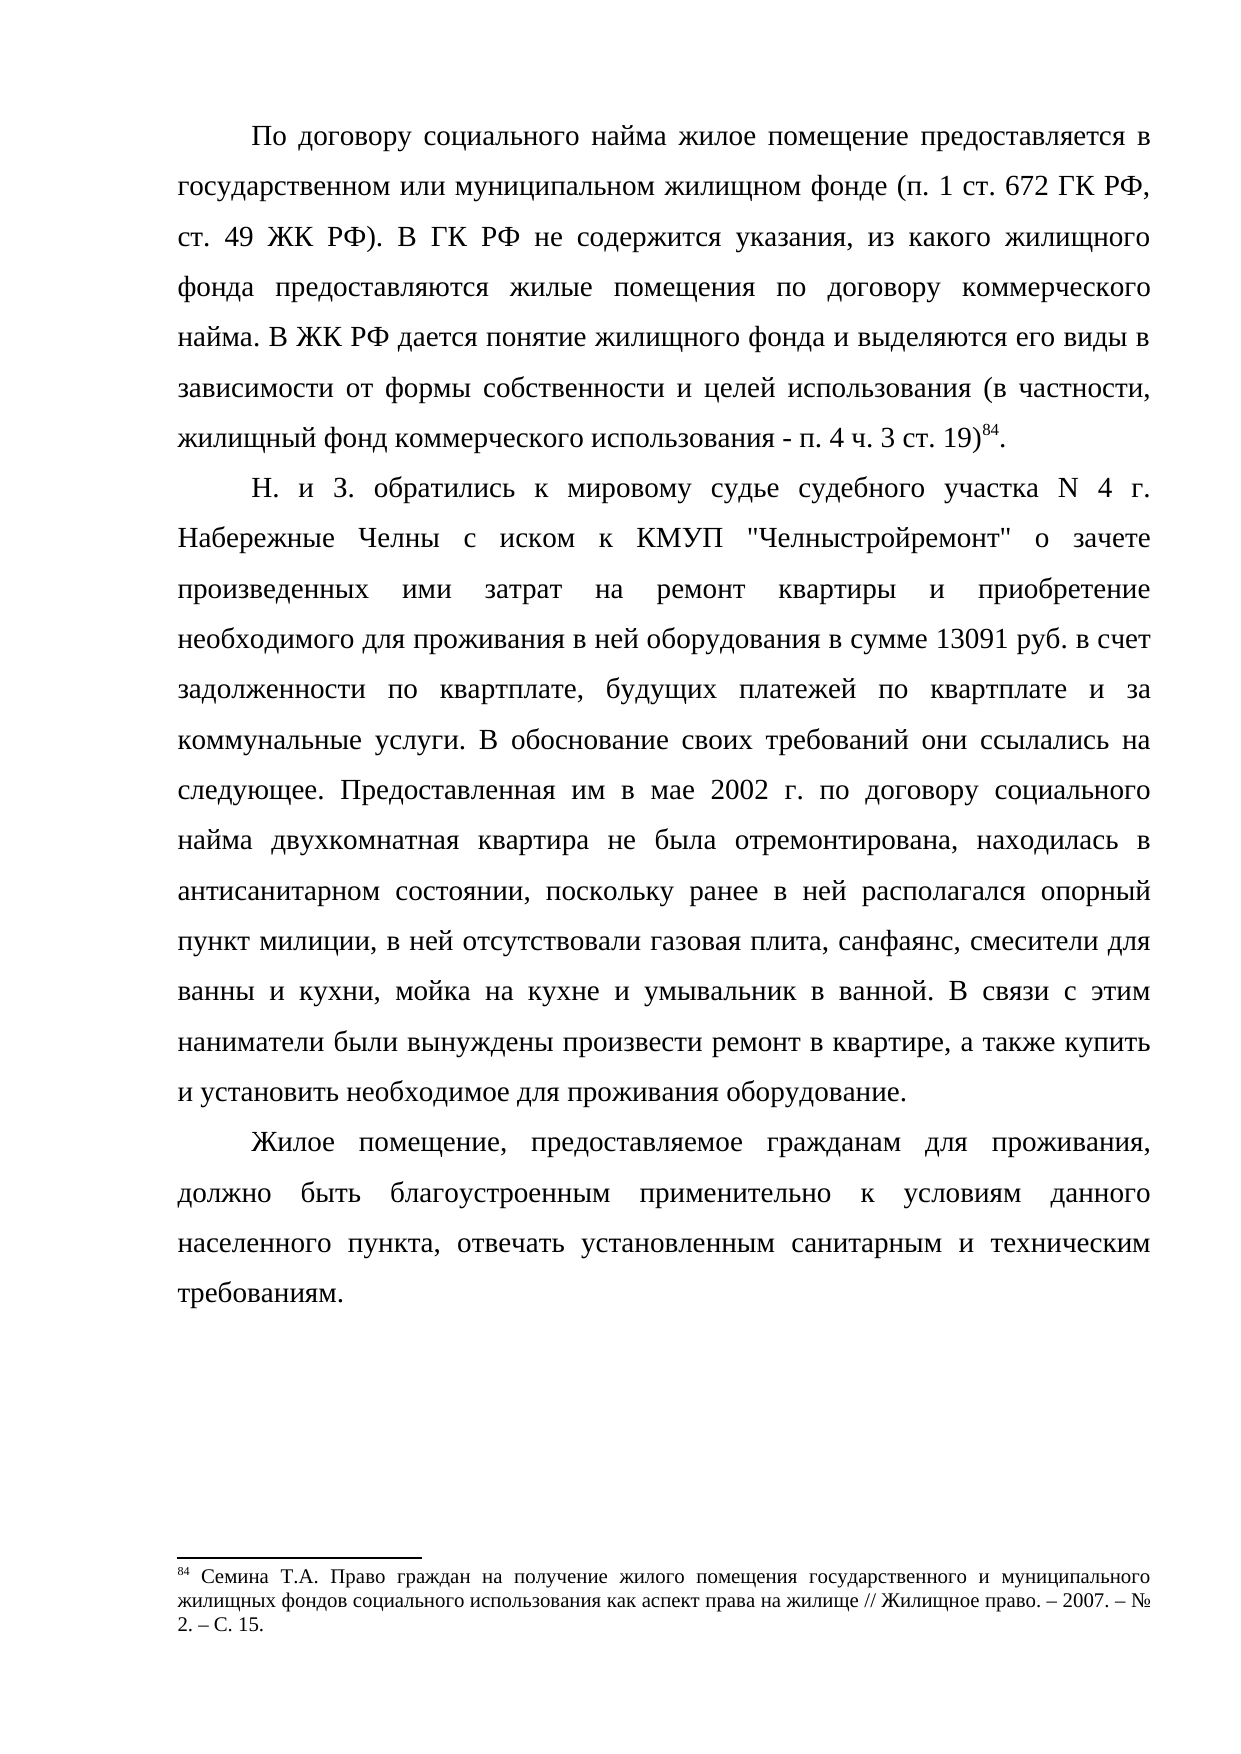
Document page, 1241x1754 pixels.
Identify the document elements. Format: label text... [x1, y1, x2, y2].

text Жилое помещение, предоставляемое гражданам для проживания, должно быть благоустроенным применительно к условиям данного населенного пункта, отвечать установленным санитарным и техническим требованиям. [177, 1124, 1152, 1309]
text По договору социального найма жилое помещение предоставляется в государственном или муниципальном жилищном фонде (п. 1 ст. 672 ГК РФ, ст. 49 ЖК РФ). В ГК РФ не содержится указания, из какого жилищного фонда предоставляются жилые помещения по договору коммерческого найма. В ЖК РФ дается понятие жилищного фонда и выделяются его виды в зависимости от формы собственности и целей использования (в частности, жилищный фонд коммерческого использования - п. 4 ч. 3 ст. 19). [177, 118, 1152, 453]
text Н. и З. обратились к мировому судье судебного участка N 4 г. Набережные Челны с иском к КМУП "Челныстройремонт" о зачете произведенных ими затрат на ремонт квартиры и приобретение необходимого для проживания в ней оборудования в сумме 13091 руб. в счет задолженности по квартплате, будущих платежей по квартплате и за коммунальные услуги. В обоснование своих требований они ссылались на следующее. Предоставленная им в мае 2002 г. по договору социального найма двухкомнатная квартира не была отремонтирована, находилась в антисанитарном состоянии, поскольку ранее в ней располагался опорный пункт милиции, в ней отсутствовали газовая плита, санфаянс, смесители для ванны и кухни, мойка на кухне и умывальник в ванной. В связи с этим наниматели были вынуждены произвести ремонт в квартире, а также купить и установить необходимое для проживания оборудование. [177, 470, 1152, 1108]
